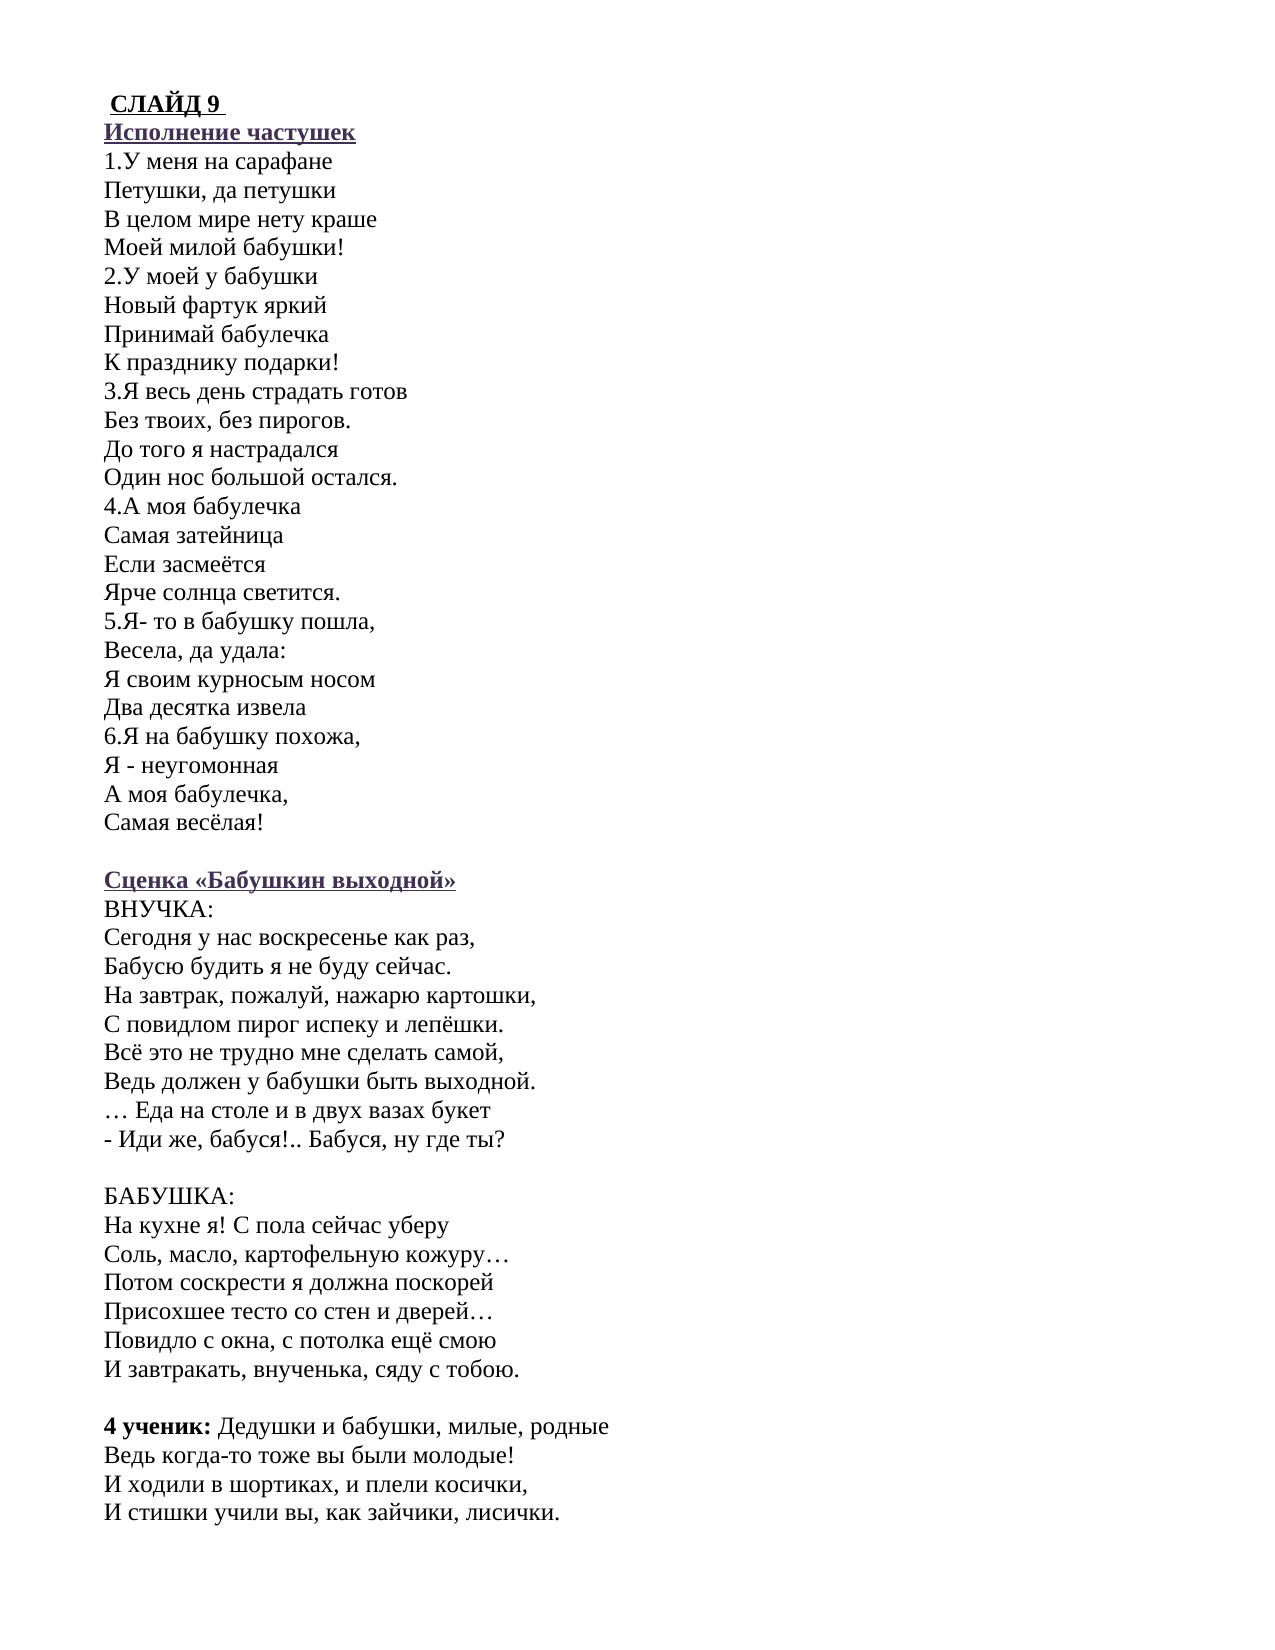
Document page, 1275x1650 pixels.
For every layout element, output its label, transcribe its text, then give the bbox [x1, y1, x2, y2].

text Один нос большой остался. [103, 462, 1186, 491]
text И ходили в шортиках, и плели косички, [103, 1469, 1186, 1497]
text К празднику подарки! [103, 347, 1186, 376]
text 2.У моей у бабушки [103, 261, 1186, 290]
text 3.Я весь день страдать готов [103, 376, 1186, 405]
text Моей милой бабушки! [103, 232, 1186, 261]
text 4.А моя бабулечка [103, 491, 1186, 520]
text Принимай бабулечка [103, 319, 1186, 347]
text В целом мире нету краше [103, 204, 1186, 232]
text 5.Я- то в бабушку пошла, [103, 606, 1186, 635]
text А моя бабулечка, [103, 779, 1186, 807]
text 4 ученик: Дедушки и бабушки, милые, родные [103, 1411, 1186, 1440]
text 1.У меня на сарафане [103, 146, 1186, 175]
text Без твоих, без пирогов. [103, 405, 1186, 434]
text БАБУШКА: На кухне я! С пола сейчас уберу Соль, масло, картофельную кожуру… Потом соскрести я должна поскорей Присохшее тесто со стен и дверей… Повидло с окна, с потолка ещё смою И завтракать, внученька, сяду с тобою. [103, 1181, 1186, 1382]
text СЛАЙД 9 [103, 89, 1186, 117]
text Самая затейница [103, 520, 1186, 549]
text Ярче солнца светится. [103, 577, 1186, 606]
text Если засмеётся [103, 549, 1186, 577]
text Я своим курносым носом [103, 664, 1186, 692]
text 6.Я на бабушку похожа, [103, 721, 1186, 750]
text Ведь когда-то тоже вы были молодые! [103, 1440, 1186, 1469]
text Два десятка извела [103, 692, 1186, 721]
text До того я настрадался [103, 434, 1186, 462]
text Весела, да удала: [103, 635, 1186, 664]
text И стишки учили вы, как зайчики, лисички. [103, 1497, 1186, 1526]
text Самая весёлая! [103, 807, 1186, 836]
text Исполнение частушек [103, 117, 1186, 146]
text Петушки, да петушки [103, 175, 1186, 204]
text Новый фартук яркий [103, 290, 1186, 319]
text Я - неугомонная [103, 750, 1186, 779]
text Сценка «Бабушкин выходной» ВНУЧКА: Сегодня у нас воскресенье как раз, Бабусю будить я не буду сейчас. На завтрак, пожалуй, нажарю картошки, С повидлом пирог испеку и лепёшки. Всё это не трудно мне сделать самой, Ведь должен у бабушки быть выходной. … Еда на столе и в двух вазах букет - Иди же, бабуся!.. Бабуся, ну где ты? [103, 865, 1186, 1152]
